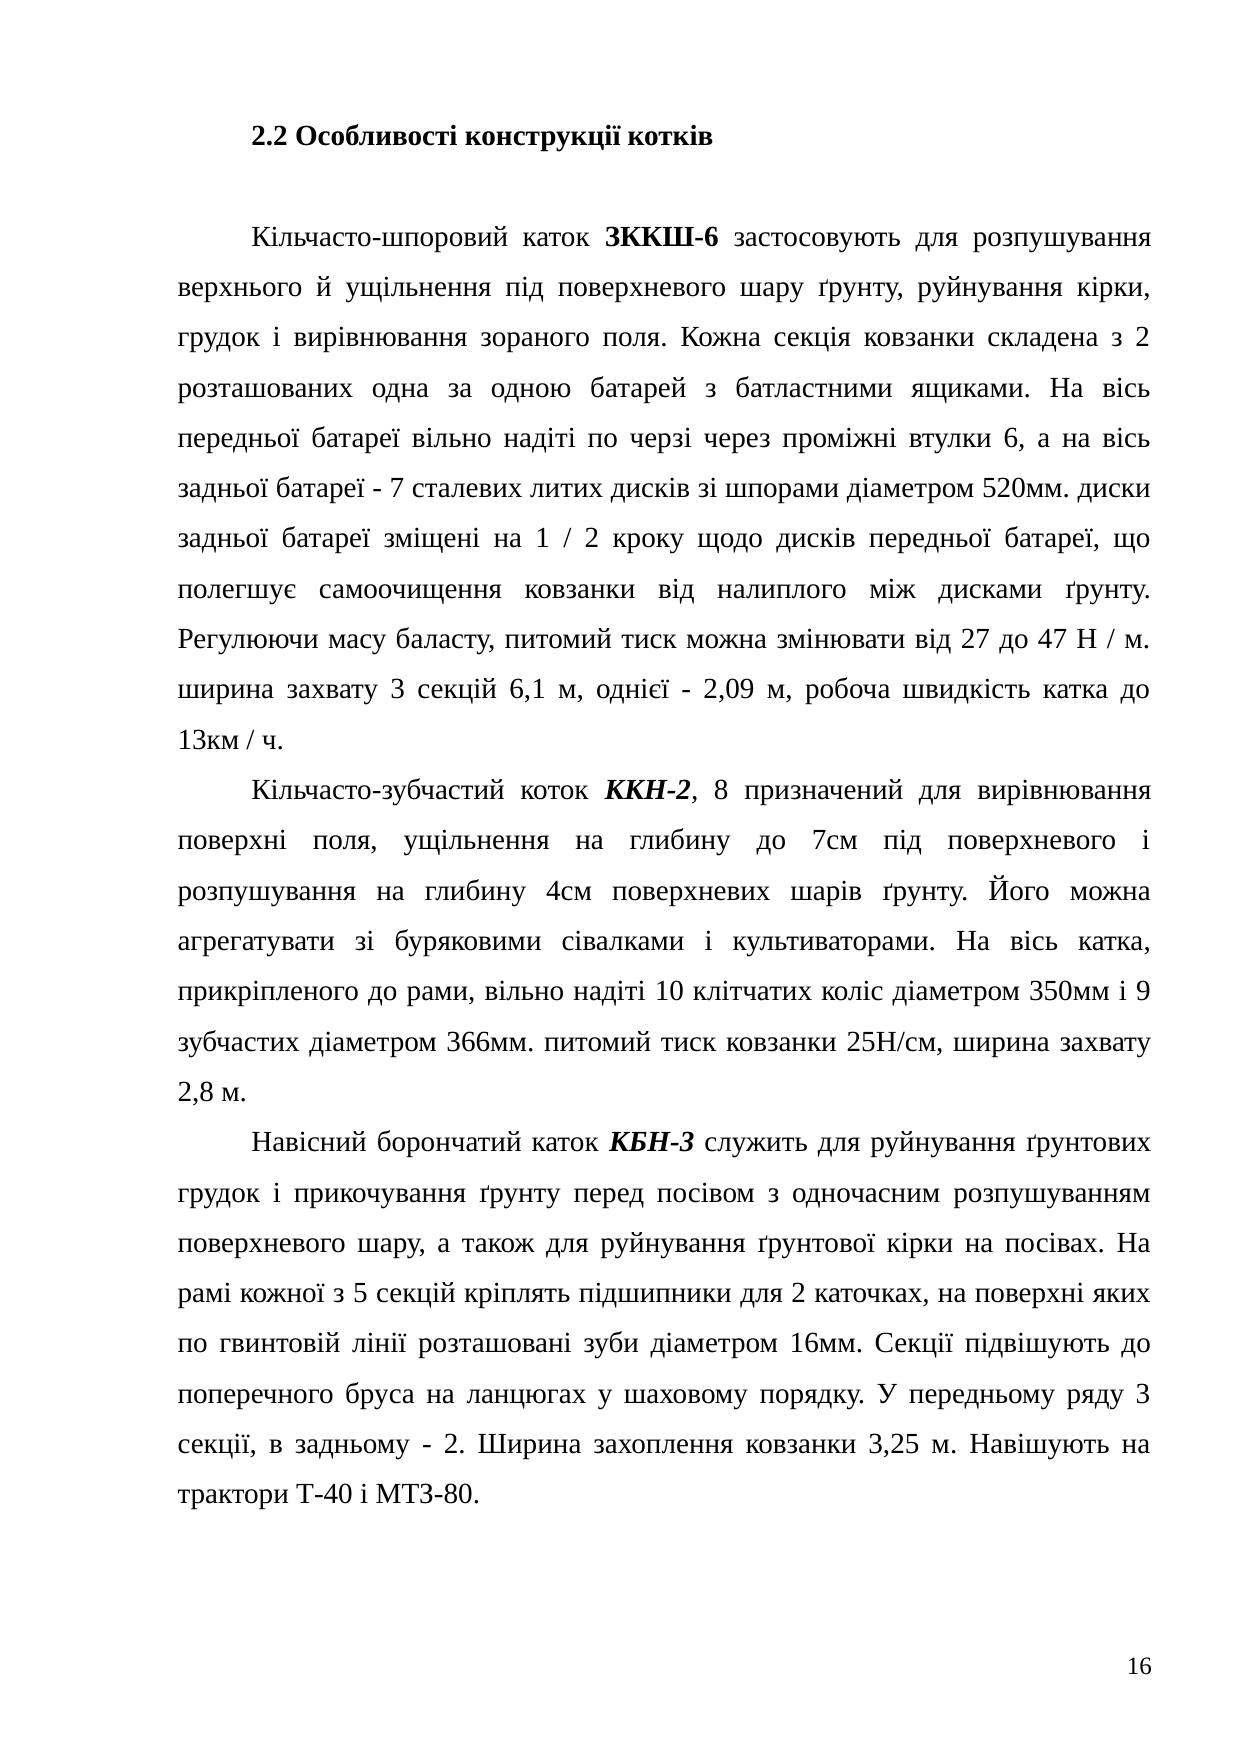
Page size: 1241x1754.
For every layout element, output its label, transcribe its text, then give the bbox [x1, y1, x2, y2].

subtitle Навісний борончатий каток КБН-3 служить для руйнування ґрунтових грудок і прикочування ґрунту перед посівом з одночасним розпушуванням поверхневого шару, а також для руйнування ґрунтової кірки на посівах. На рамі кожної з 5 секцій кріплять підшипники для 2 каточках, на поверхні яких по гвинтовій лінії розташовані зуби діаметром 16мм. Секції підвішують до поперечного бруса на ланцюгах у шаховому порядку. У передньому ряду 3 секції, в задньому - 2. Ширина захоплення ковзанки 3,25 м. Навішують на трактори Т-40 і МТЗ-80. [177, 1124, 1152, 1510]
subtitle Кільчасто-зубчастий коток ККН-2, 8 призначений для вирівнювання поверхні поля, ущільнення на глибину до 7см під поверхневого і розпушування на глибину 4см поверхневих шарів ґрунту. Його можна агрегатувати зі буряковими сівалками і культиваторами. На вісь катка, прикріпленого до рами, вільно надіті 10 клітчатих коліс діаметром 350мм і 9 зубчастих діаметром 366мм. питомий тиск ковзанки 25Н/см, ширина захвату 2,8 м. [177, 772, 1152, 1108]
subtitle 2.2 Особливості конструкції котків [177, 118, 1152, 152]
subtitle Кільчасто-шпоровий каток ЗККШ-6 застосовують для розпушування верхнього й ущільнення під поверхневого шару ґрунту, руйнування кірки, грудок і вирівнювання зораного поля. Кожна секція ковзанки складена з 2 розташованих одна за одною батарей з батластними ящиками. На вісь передньої батареї вільно надіті по черзі через проміжні втулки 6, а на вісь задньої батареї - 7 сталевих литих дисків зі шпорами діаметром 520мм. диски задньої батареї зміщені на 1 / 2 кроку щодо дисків передньої батареї, що полегшує самоочищення ковзанки від налиплого між дисками ґрунту. Регулюючи масу баласту, питомий тиск можна змінювати від 27 до 47 Н / м. ширина захвату 3 секцій 6,1 м, однієї - 2,09 м, робоча швидкість катка до 13км / ч. [177, 219, 1152, 755]
